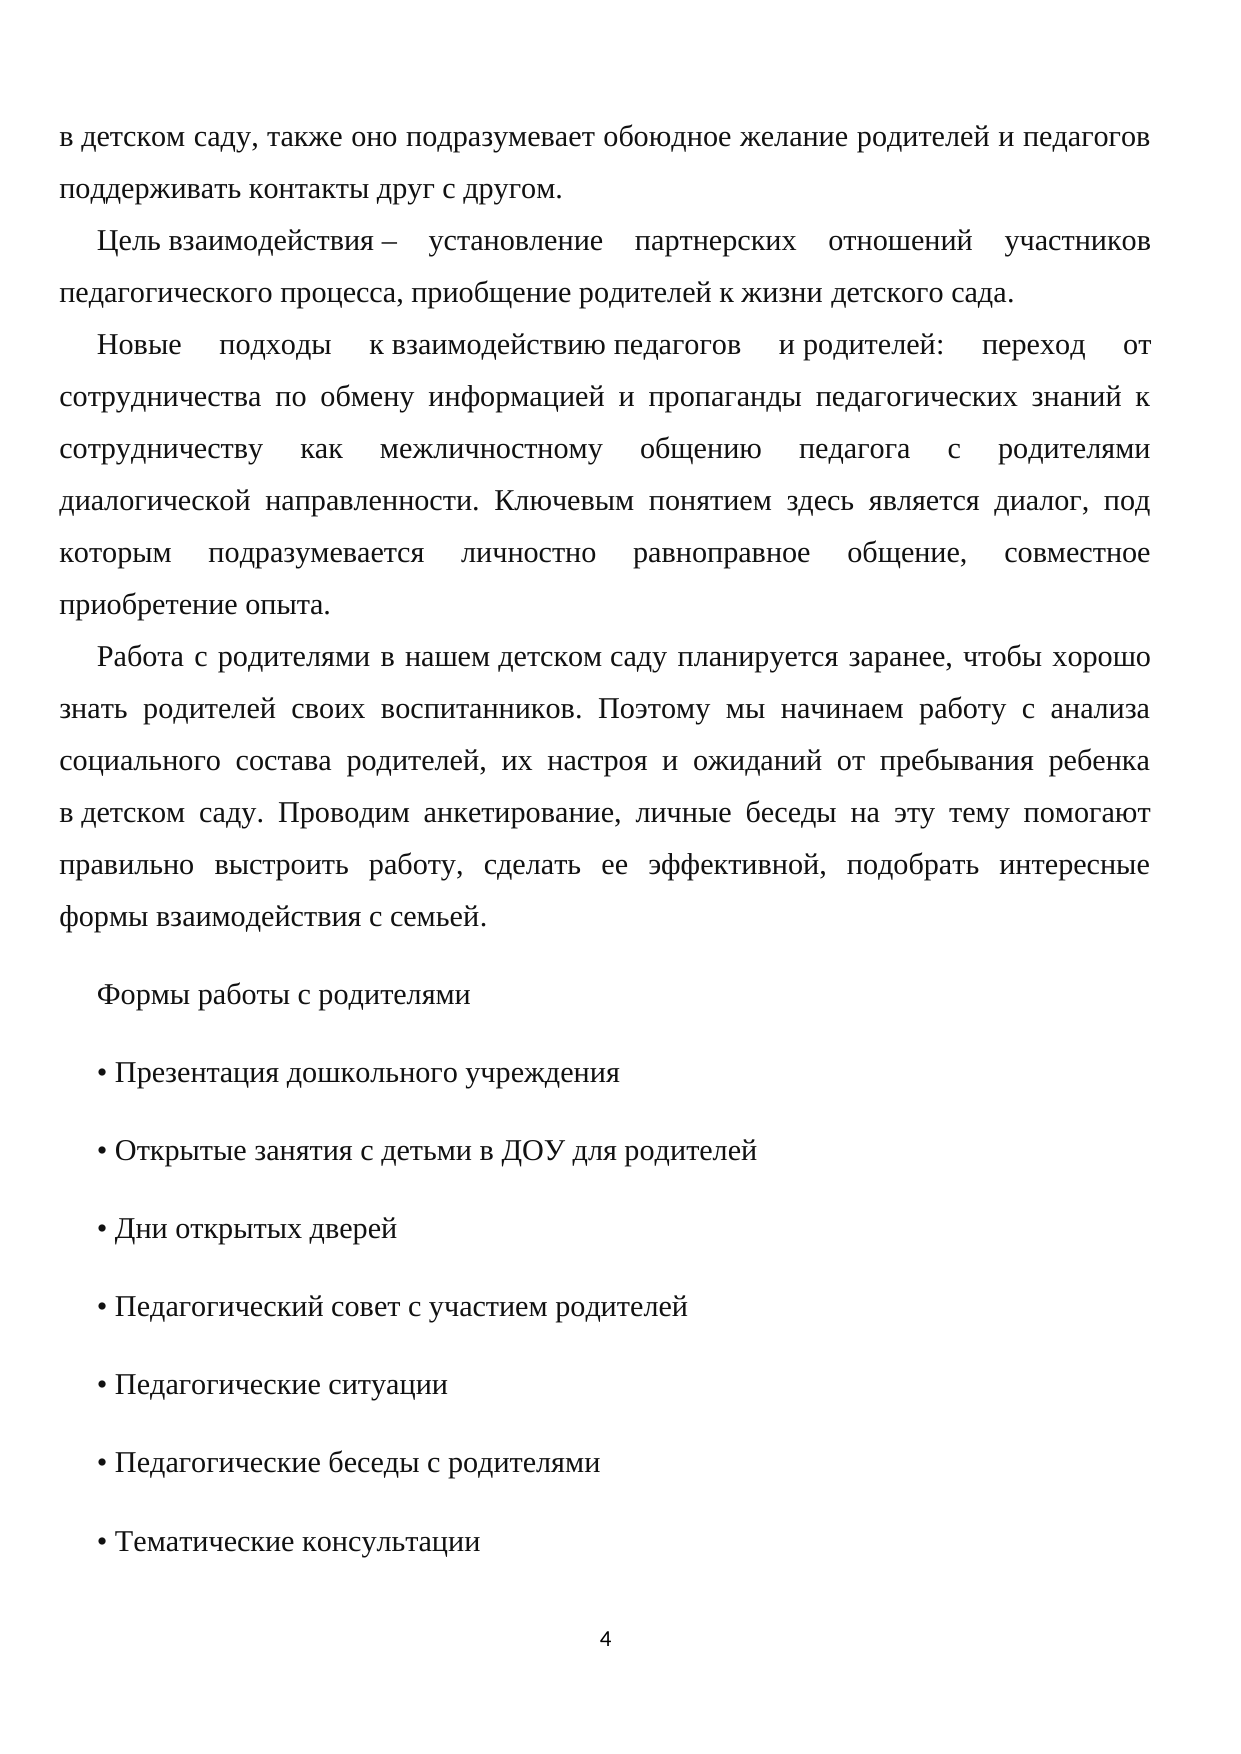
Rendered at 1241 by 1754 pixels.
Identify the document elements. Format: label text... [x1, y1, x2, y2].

text • Презентация дошкольного учреждения [59, 1054, 1152, 1089]
text • Дни открытых дверей [59, 1210, 1152, 1245]
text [59, 118, 1152, 205]
text • Педагогические ситуации [59, 1367, 1152, 1401]
text Работа с родителями в нашем детском саду планируется заранее, чтобы хорошо знать родителей своих воспитанников. Поэтому мы начинаем работу с анализа социального состава родителей, их настроя и ожиданий от пребывания ребенка в детском саду. Проводим анкетирование, личные беседы на эту тему помогают правильно выстроить работу, сделать ее эффективной, подобрать интересные формы взаимодействия с семьей. [59, 638, 1152, 932]
text Новые подходы к взаимодействию педагогов и родителей: переход от сотрудничества по обмену информацией и пропаганды педагогических знаний к сотрудничеству как межличностному общению педагога с родителями диалогической направленности. Ключевым понятием здесь является диалог, под которым подразумевается личностно равноправное общение, совместное приобретение опыта. [59, 326, 1152, 621]
text • Открытые занятия с детьми в ДОУ для родителей [59, 1132, 1152, 1167]
text Цель взаимодействия – установление партнерских отношений участников педагогического процесса, приобщение родителей к жизни детского сада. [59, 222, 1152, 309]
text • Тематические консультации [59, 1523, 1152, 1557]
text Формы работы с родителями [59, 976, 1152, 1011]
text • Педагогический совет с участием родителей [59, 1288, 1152, 1323]
text • Педагогические беседы с родителями [59, 1445, 1152, 1479]
